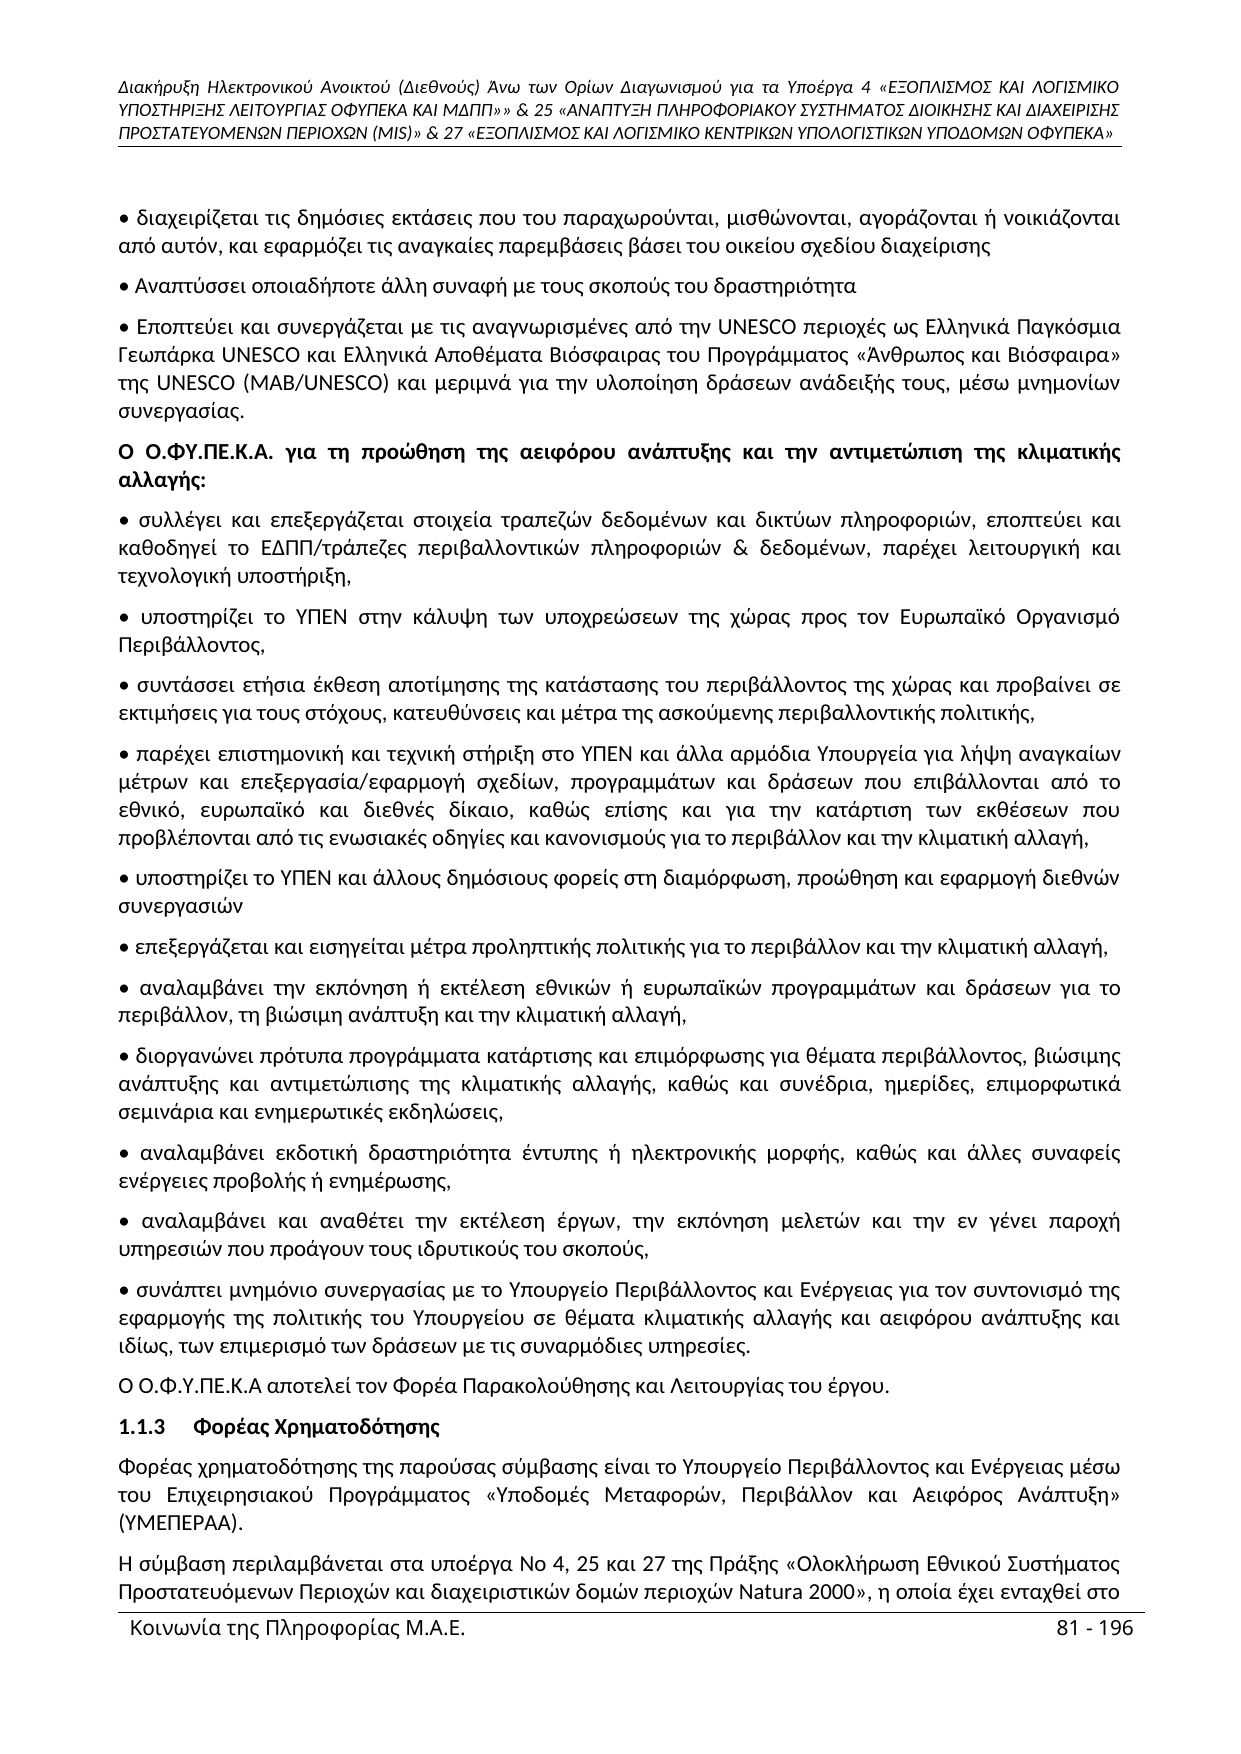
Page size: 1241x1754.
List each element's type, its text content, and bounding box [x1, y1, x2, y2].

text • επεξεργάζεται και εισηγείται μέτρα προληπτικής πολιτικής για το περιβάλλον και την κλιματική αλλαγή, [118, 932, 1122, 960]
text Φορέας χρηματοδότησης της παρούσας σύμβασης είναι το Υπουργείο Περιβάλλοντος και Ενέργειας μέσω του Επιχειρησιακού Προγράμματος «Υποδομές Μεταφορών, Περιβάλλον και Αειφόρος Ανάπτυξη» (ΥΜΕΠΕΡΑΑ). [118, 1452, 1122, 1536]
subtitle Φορέας Χρηματοδότησης [118, 1412, 1122, 1440]
text • Αναπτύσσει οποιαδήποτε άλλη συναφή με τους σκοπούς του δραστηριότητα [118, 272, 1122, 300]
text • υποστηρίζει το ΥΠΕΝ στην κάλυψη των υποχρεώσεων της χώρας προς τον Ευρωπαϊκό Οργανισμό Περιβάλλοντος, [118, 602, 1122, 658]
text • συλλέγει και επεξεργάζεται στοιχεία τραπεζών δεδομένων και δικτύων πληροφοριών, εποπτεύει και καθοδηγεί το ΕΔΠΠ/τράπεζες περιβαλλοντικών πληροφοριών & δεδομένων, παρέχει λειτουργική και τεχνολογική υποστήριξη, [118, 505, 1122, 589]
text Ο Ο.ΦΥ.ΠΕ.Κ.Α. για τη προώθηση της αειφόρου ανάπτυξης και την αντιμετώπιση της κλιματικής αλλαγής: [118, 437, 1122, 493]
text • συνάπτει μνημόνιο συνεργασίας με το Υπουργείο Περιβάλλοντος και Ενέργειας για τον συντονισμό της εφαρμογής της πολιτικής του Υπουργείου σε θέματα κλιματικής αλλαγής και αειφόρου ανάπτυξης και ιδίως, των επιμερισμό των δράσεων με τις συναρμόδιες υπηρεσίες. [118, 1275, 1122, 1359]
text • Εποπτεύει και συνεργάζεται με τις αναγνωρισμένες από την UNESCO περιοχές ως Ελληνικά Παγκόσμια Γεωπάρκα UNESCO και Ελληνικά Αποθέματα Βιόσφαιρας του Προγράμματος «Άνθρωπος και Βιόσφαιρα» της UNESCO (ΜΑΒ/UNESCO) και μεριμνά για την υλοποίηση δράσεων ανάδειξής τους, μέσω μνημονίων συνεργασίας. [118, 312, 1122, 424]
text Ο Ο.Φ.Υ.ΠΕ.Κ.Α αποτελεί τον Φορέα Παρακολούθησης και Λειτουργίας του έργου. [118, 1371, 1122, 1399]
text • αναλαμβάνει και αναθέτει την εκτέλεση έργων, την εκπόνηση μελετών και την εν γένει παροχή υπηρεσιών που προάγουν τους ιδρυτικούς του σκοπούς, [118, 1206, 1122, 1262]
text • συντάσσει ετήσια έκθεση αποτίμησης της κατάστασης του περιβάλλοντος της χώρας και προβαίνει σε εκτιμήσεις για τους στόχους, κατευθύνσεις και μέτρα της ασκούμενης περιβαλλοντικής πολιτικής, [118, 670, 1122, 726]
text • αναλαμβάνει την εκπόνηση ή εκτέλεση εθνικών ή ευρωπαϊκών προγραμμάτων και δράσεων για το περιβάλλον, τη βιώσιμη ανάπτυξη και την κλιματική αλλαγή, [118, 973, 1122, 1029]
text • υποστηρίζει το ΥΠΕΝ και άλλους δημόσιους φορείς στη διαμόρφωση, προώθηση και εφαρμογή διεθνών συνεργασιών [118, 863, 1122, 919]
text • διοργανώνει πρότυπα προγράμματα κατάρτισης και επιμόρφωσης για θέματα περιβάλλοντος, βιώσιμης ανάπτυξης και αντιμετώπισης της κλιματικής αλλαγής, καθώς και συνέδρια, ημερίδες, επιμορφωτικά σεμινάρια και ενημερωτικές εκδηλώσεις, [118, 1041, 1122, 1125]
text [118, 1549, 1122, 1605]
text • διαχειρίζεται τις δημόσιες εκτάσεις που του παραχωρούνται, μισθώνονται, αγοράζονται ή νοικιάζονται από αυτόν, και εφαρμόζει τις αναγκαίες παρεμβάσεις βάσει του οικείου σχεδίου διαχείρισης [118, 203, 1122, 259]
text • παρέχει επιστημονική και τεχνική στήριξη στο ΥΠΕΝ και άλλα αρμόδια Υπουργεία για λήψη αναγκαίων μέτρων και επεξεργασία/εφαρμογή σχεδίων, προγραμμάτων και δράσεων που επιβάλλονται από το εθνικό, ευρωπαϊκό και διεθνές δίκαιο, καθώς επίσης και για την κατάρτιση των εκθέσεων που προβλέπονται από τις ενωσιακές οδηγίες και κανονισμούς για το περιβάλλον και την κλιματική αλλαγή, [118, 739, 1122, 851]
text • αναλαμβάνει εκδοτική δραστηριότητα έντυπης ή ηλεκτρονικής μορφής, καθώς και άλλες συναφείς ενέργειες προβολής ή ενημέρωσης, [118, 1138, 1122, 1194]
